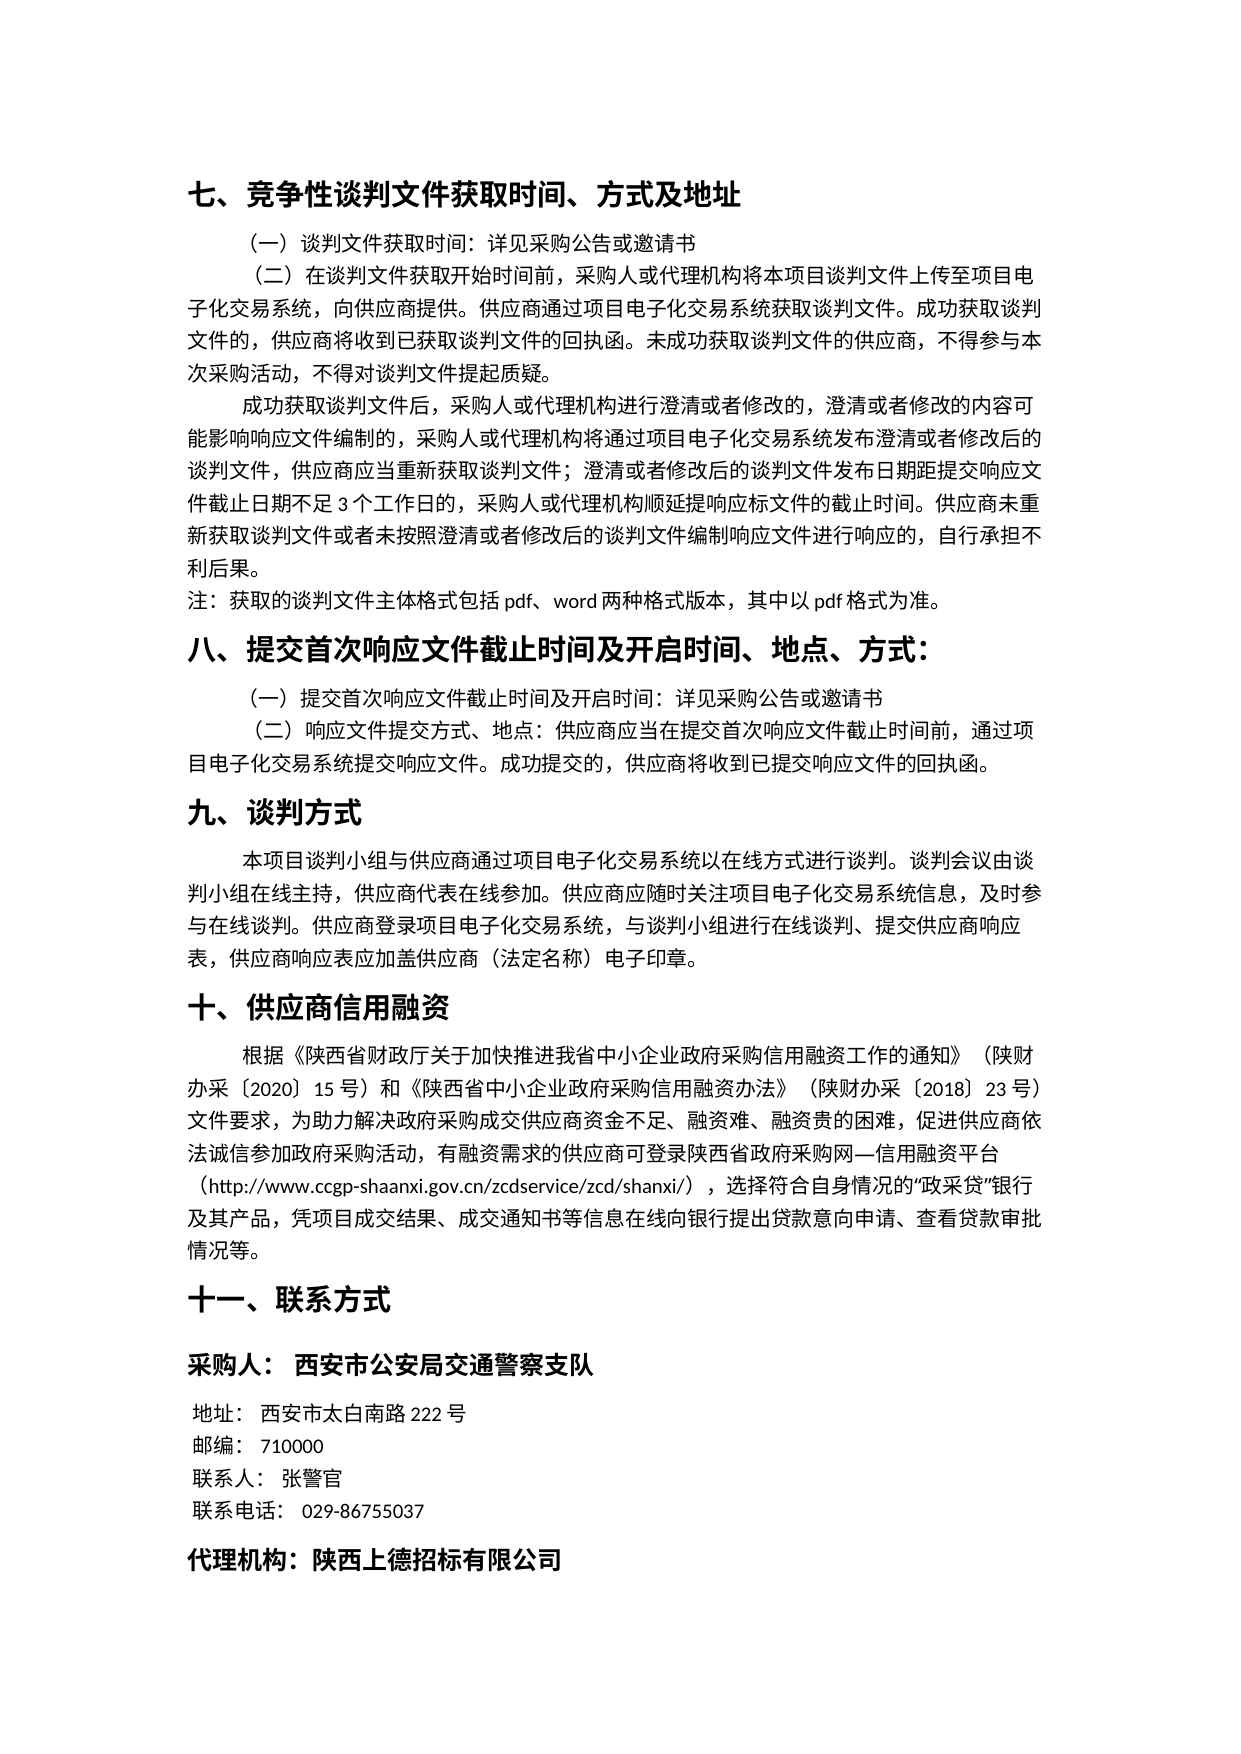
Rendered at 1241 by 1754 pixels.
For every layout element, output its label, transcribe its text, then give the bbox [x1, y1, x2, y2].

text 注：获取的谈判文件主体格式包括pdf、word两种格式版本，其中以pdf格式为准。 [187, 584, 1053, 617]
text （一）谈判文件获取时间：详见采购公告或邀请书 [187, 227, 1053, 259]
text 邮编： 710000 [187, 1429, 1053, 1462]
text （二）响应文件提交方式、地点：供应商应当在提交首次响应文件截止时间前，通过项目电子化交易系统提交响应文件。成功提交的，供应商将收到已提交响应文件的回执函。 [187, 714, 1053, 779]
text （二）在谈判文件获取开始时间前，采购人或代理机构将本项目谈判文件上传至项目电子化交易系统，向供应商提供。供应商通过项目电子化交易系统获取谈判文件。成功获取谈判文件的，供应商将收到已获取谈判文件的回执函。未成功获取谈判文件的供应商，不得参与本次采购活动，不得对谈判文件提起质疑。 [187, 259, 1053, 389]
text 地址： 西安市太白南路222号 [187, 1397, 1053, 1429]
text 八、提交首次响应文件截止时间及开启时间、地点、方式： [187, 617, 1053, 682]
text 十、供应商信用融资 [187, 974, 1053, 1039]
text 采购人： 西安市公安局交通警察支队 [187, 1332, 1053, 1397]
text 联系人： 张警官 [187, 1462, 1053, 1494]
text 九、谈判方式 [187, 779, 1053, 844]
text 代理机构：陕西上德招标有限公司 [187, 1527, 1053, 1592]
text 根据《陕西省财政厅关于加快推进我省中小企业政府采购信用融资工作的通知》（陕财办采〔2020〕15 号）和《陕西省中小企业政府采购信用融资办法》（陕财办采〔2018〕23 号）文件要求，为助力解决政府采购成交供应商资金不足、融资难、融资贵的困难，促进供应商依法诚信参加政府采购活动，有融资需求的供应商可登录陕西省政府釆购网—信用融资平台（http://www.ccgp-shaanxi.gov.cn/zcdservice/zcd/shanxi/），选择符合自身情况的“政采贷”银行及其产品，凭项目成交结果、成交通知书等信息在线向银行提出贷款意向申请、查看贷款审批情况等。 [187, 1039, 1053, 1267]
text 成功获取谈判文件后，采购人或代理机构进行澄清或者修改的，澄清或者修改的内容可能影响响应文件编制的，采购人或代理机构将通过项目电子化交易系统发布澄清或者修改后的谈判文件，供应商应当重新获取谈判文件；澄清或者修改后的谈判文件发布日期距提交响应文件截止日期不足3个工作日的，采购人或代理机构顺延提响应标文件的截止时间。供应商未重新获取谈判文件或者未按照澄清或者修改后的谈判文件编制响应文件进行响应的，自行承担不利后果。 [187, 389, 1053, 584]
text 本项目谈判小组与供应商通过项目电子化交易系统以在线方式进行谈判。谈判会议由谈判小组在线主持，供应商代表在线参加。供应商应随时关注项目电子化交易系统信息，及时参与在线谈判。供应商登录项目电子化交易系统，与谈判小组进行在线谈判、提交供应商响应表，供应商响应表应加盖供应商（法定名称）电子印章。 [187, 844, 1053, 974]
text 七、竞争性谈判文件获取时间、方式及地址 [187, 162, 1053, 227]
text 十一、联系方式 [187, 1267, 1053, 1332]
text （一）提交首次响应文件截止时间及开启时间：详见采购公告或邀请书 [187, 682, 1053, 714]
text 联系电话： 029-86755037 [187, 1494, 1053, 1527]
